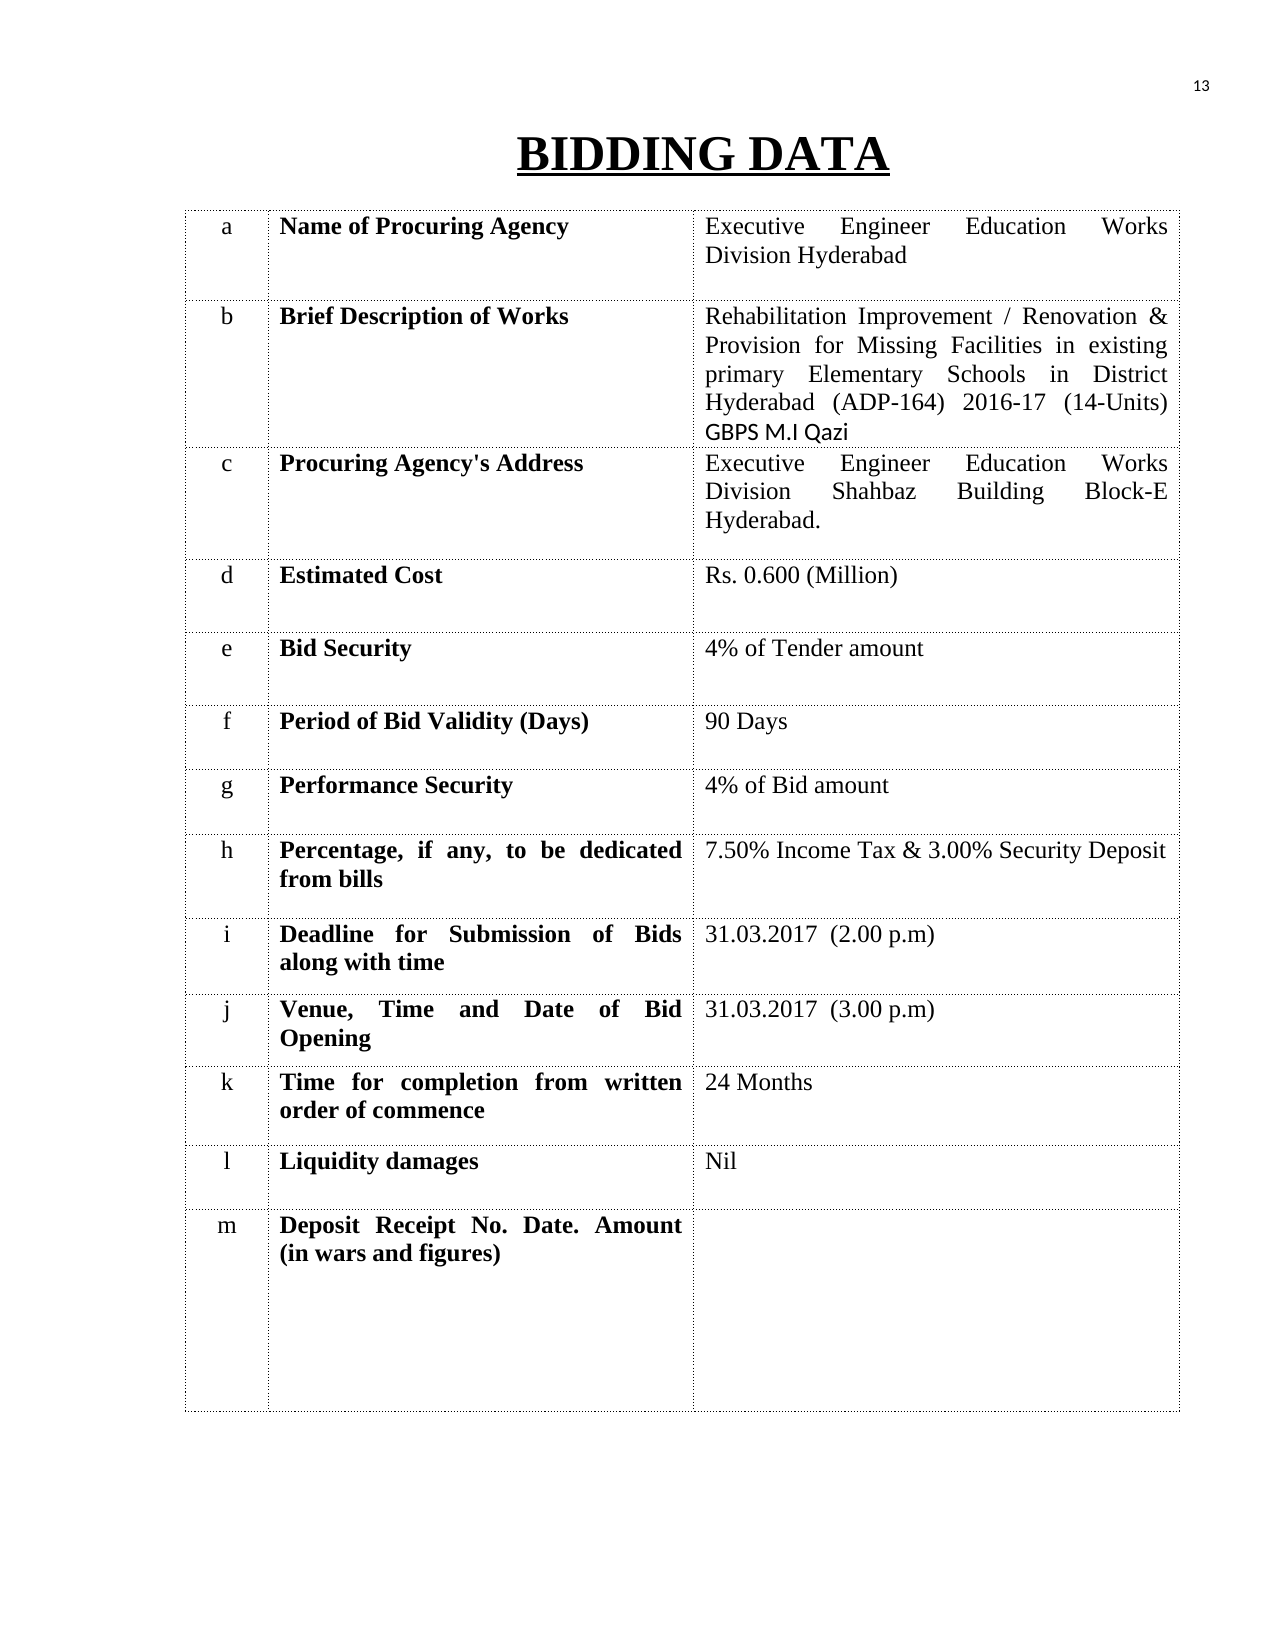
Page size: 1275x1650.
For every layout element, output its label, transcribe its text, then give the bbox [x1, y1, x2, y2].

table_cell d [186, 559, 268, 632]
table_cell Estimated Cost [268, 559, 694, 632]
table_cell h [186, 834, 268, 918]
table_cell Time for completion from written order of commence [268, 1066, 694, 1145]
table_cell Percentage, if any, to be dedicated from bills [268, 834, 694, 918]
table_cell Procuring Agency's Address [268, 447, 694, 559]
table_cell f [186, 705, 268, 769]
table_cell j [186, 994, 268, 1066]
table_cell l [186, 1145, 268, 1209]
table_cell Nil [694, 1145, 1179, 1209]
table_cell [694, 1209, 1179, 1411]
table_cell 24 Months [694, 1066, 1179, 1145]
table_cell m [186, 1209, 268, 1411]
table_cell Bid Security [268, 632, 694, 705]
table_cell 7.50% Income Tax & 3.00% Security Deposit [694, 834, 1179, 918]
table_cell Executive Engineer Education Works Division Shahbaz Building Block-E Hyderabad. [694, 447, 1179, 559]
table_cell e [186, 632, 268, 705]
table_header Executive Engineer Education Works Division Hyderabad [694, 210, 1179, 300]
text BIDDING DATA [197, 123, 1209, 181]
table_cell b [186, 300, 268, 447]
table_cell g [186, 769, 268, 834]
table_cell 4% of Tender amount [694, 632, 1179, 705]
table_cell Rehabilitation Improvement / Renovation & Provision for Missing Facilities in existing primary Elementary Schools in District Hyderabad (ADP-164) 2016-17 (14-Units) GBPS M.I Qazi [694, 300, 1179, 447]
table_cell Performance Security [268, 769, 694, 834]
table_cell i [186, 918, 268, 993]
table_cell 4% of Bid amount [694, 769, 1179, 834]
table_cell 90 Days [694, 705, 1179, 769]
table_header Name of Procuring Agency [268, 210, 694, 300]
table_cell Venue, Time and Date of Bid Opening [268, 994, 694, 1066]
table_cell Period of Bid Validity (Days) [268, 705, 694, 769]
table_cell Rs. 0.600 (Million) [694, 559, 1179, 632]
table_cell Deposit Receipt No. Date. Amount (in wars and figures) [268, 1209, 694, 1411]
table_cell Deadline for Submission of Bids along with time [268, 918, 694, 993]
table_cell Liquidity damages [268, 1145, 694, 1209]
table_cell 31.03.2017 (2.00 p.m) [694, 918, 1179, 993]
table_cell 31.03.2017 (3.00 p.m) [694, 994, 1179, 1066]
table_cell Brief Description of Works [268, 300, 694, 447]
table_cell c [186, 447, 268, 559]
table_header a [186, 210, 268, 300]
table_cell k [186, 1066, 268, 1145]
